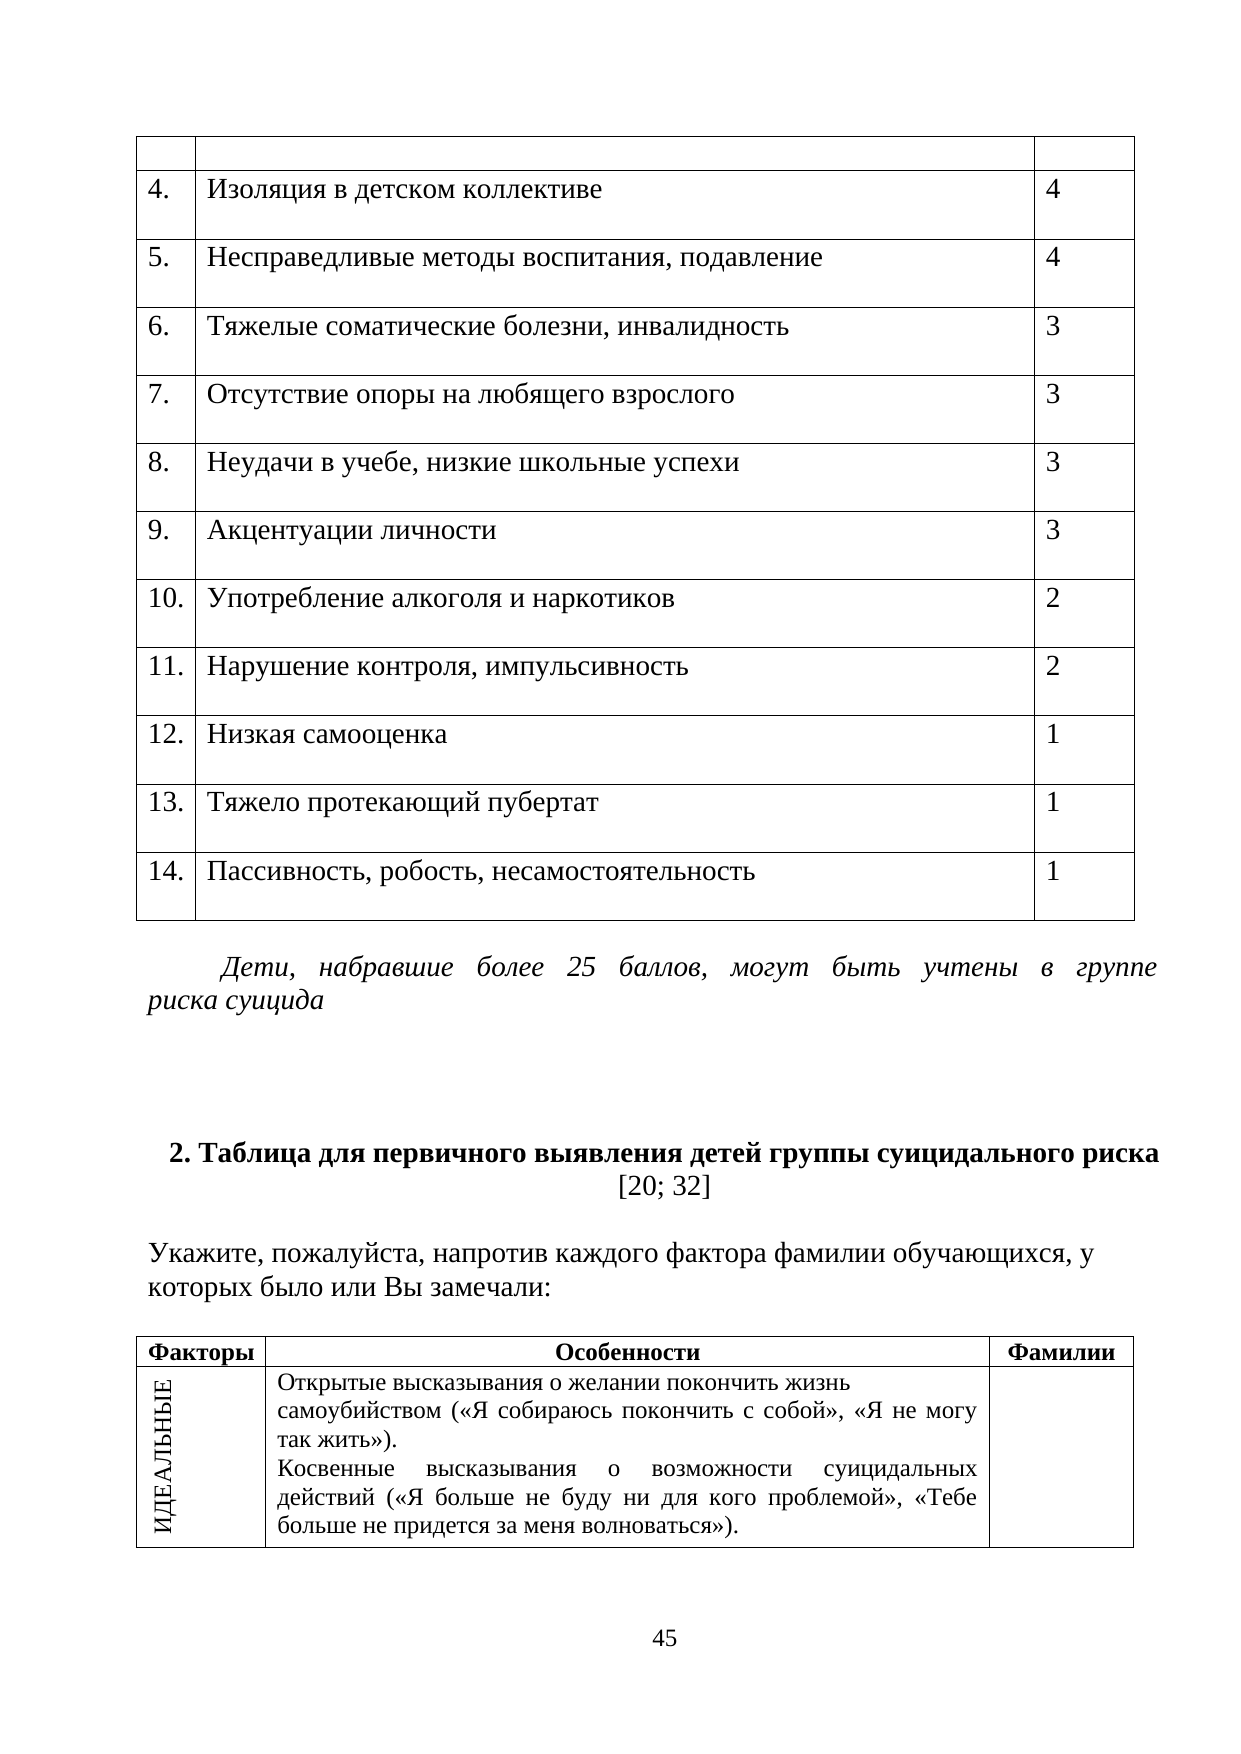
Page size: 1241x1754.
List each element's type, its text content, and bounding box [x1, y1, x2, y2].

table_cell 3 [1035, 512, 1134, 579]
table_cell Изоляция в детском коллективе [196, 171, 1034, 238]
table_cell 6. [137, 308, 195, 375]
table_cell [196, 137, 1034, 170]
table_cell 9. [137, 512, 195, 579]
table_cell 3 [1035, 444, 1134, 511]
table_cell 5. [137, 240, 195, 307]
text 2. Таблица для первичного выявления детей группы суицидального риска [20; 32] [148, 1135, 1181, 1202]
table_cell 7. [137, 376, 195, 443]
table_cell 13. [137, 785, 195, 852]
table_cell 4 [1035, 240, 1134, 307]
table_cell 1 [1035, 853, 1134, 920]
table_cell 8. [137, 444, 195, 511]
table_cell 4. [137, 171, 195, 238]
table_cell Акцентуации личности [196, 512, 1034, 579]
table_cell 3 [1035, 376, 1134, 443]
table_cell Отсутствие опоры на любящего взрослого [196, 376, 1034, 443]
table_cell 1 [1035, 785, 1134, 852]
table_header Фамилии [990, 1337, 1133, 1366]
table_cell Нарушение контроля, импульсивность [196, 648, 1034, 715]
table_cell Тяжелые соматические болезни, инвалидность [196, 308, 1034, 375]
table_cell ИДЕАЛЬНЫЕ [137, 1367, 265, 1547]
table_cell 14. [137, 853, 195, 920]
table_cell Открытые высказывания о желании покончить жизнь самоубийством («Я собираюсь покончить с собой», «Я не могу так жить»). Косвенные высказывания о возможности суицидальных действий («Я больше не буду ни для кого проблемой», «Тебе больше не придется за меня волноваться»). [266, 1367, 989, 1547]
table_cell 10. [137, 580, 195, 647]
table_cell Низкая самооценка [196, 716, 1034, 783]
table_header Особенности [266, 1337, 989, 1366]
table_header Факторы [137, 1337, 265, 1366]
table_cell 2 [1035, 648, 1134, 715]
table_cell 3 [1035, 308, 1134, 375]
text Дети, набравшие более 25 баллов, могут быть учтены в группе риска суицида [148, 949, 1181, 1016]
text Укажите, пожалуйста, напротив каждого фактора фамилии обучающихся, у которых было или Вы замечали: [148, 1235, 1181, 1302]
table_cell 2 [1035, 580, 1134, 647]
table_cell Употребление алкоголя и наркотиков [196, 580, 1034, 647]
table_cell 4 [1035, 171, 1134, 238]
table_cell 3. [137, 137, 195, 170]
table_cell Пассивность, робость, несамостоятельность [196, 853, 1034, 920]
table_cell 1 [1035, 716, 1134, 783]
table_cell 12. [137, 716, 195, 783]
table_cell Неудачи в учебе, низкие школьные успехи [196, 444, 1034, 511]
table_cell Несправедливые методы воспитания, подавление [196, 240, 1034, 307]
table_cell 4 [1035, 137, 1134, 170]
table_cell Тяжело протекающий пубертат [196, 785, 1034, 852]
table_cell 11. [137, 648, 195, 715]
table_cell [990, 1367, 1133, 1547]
